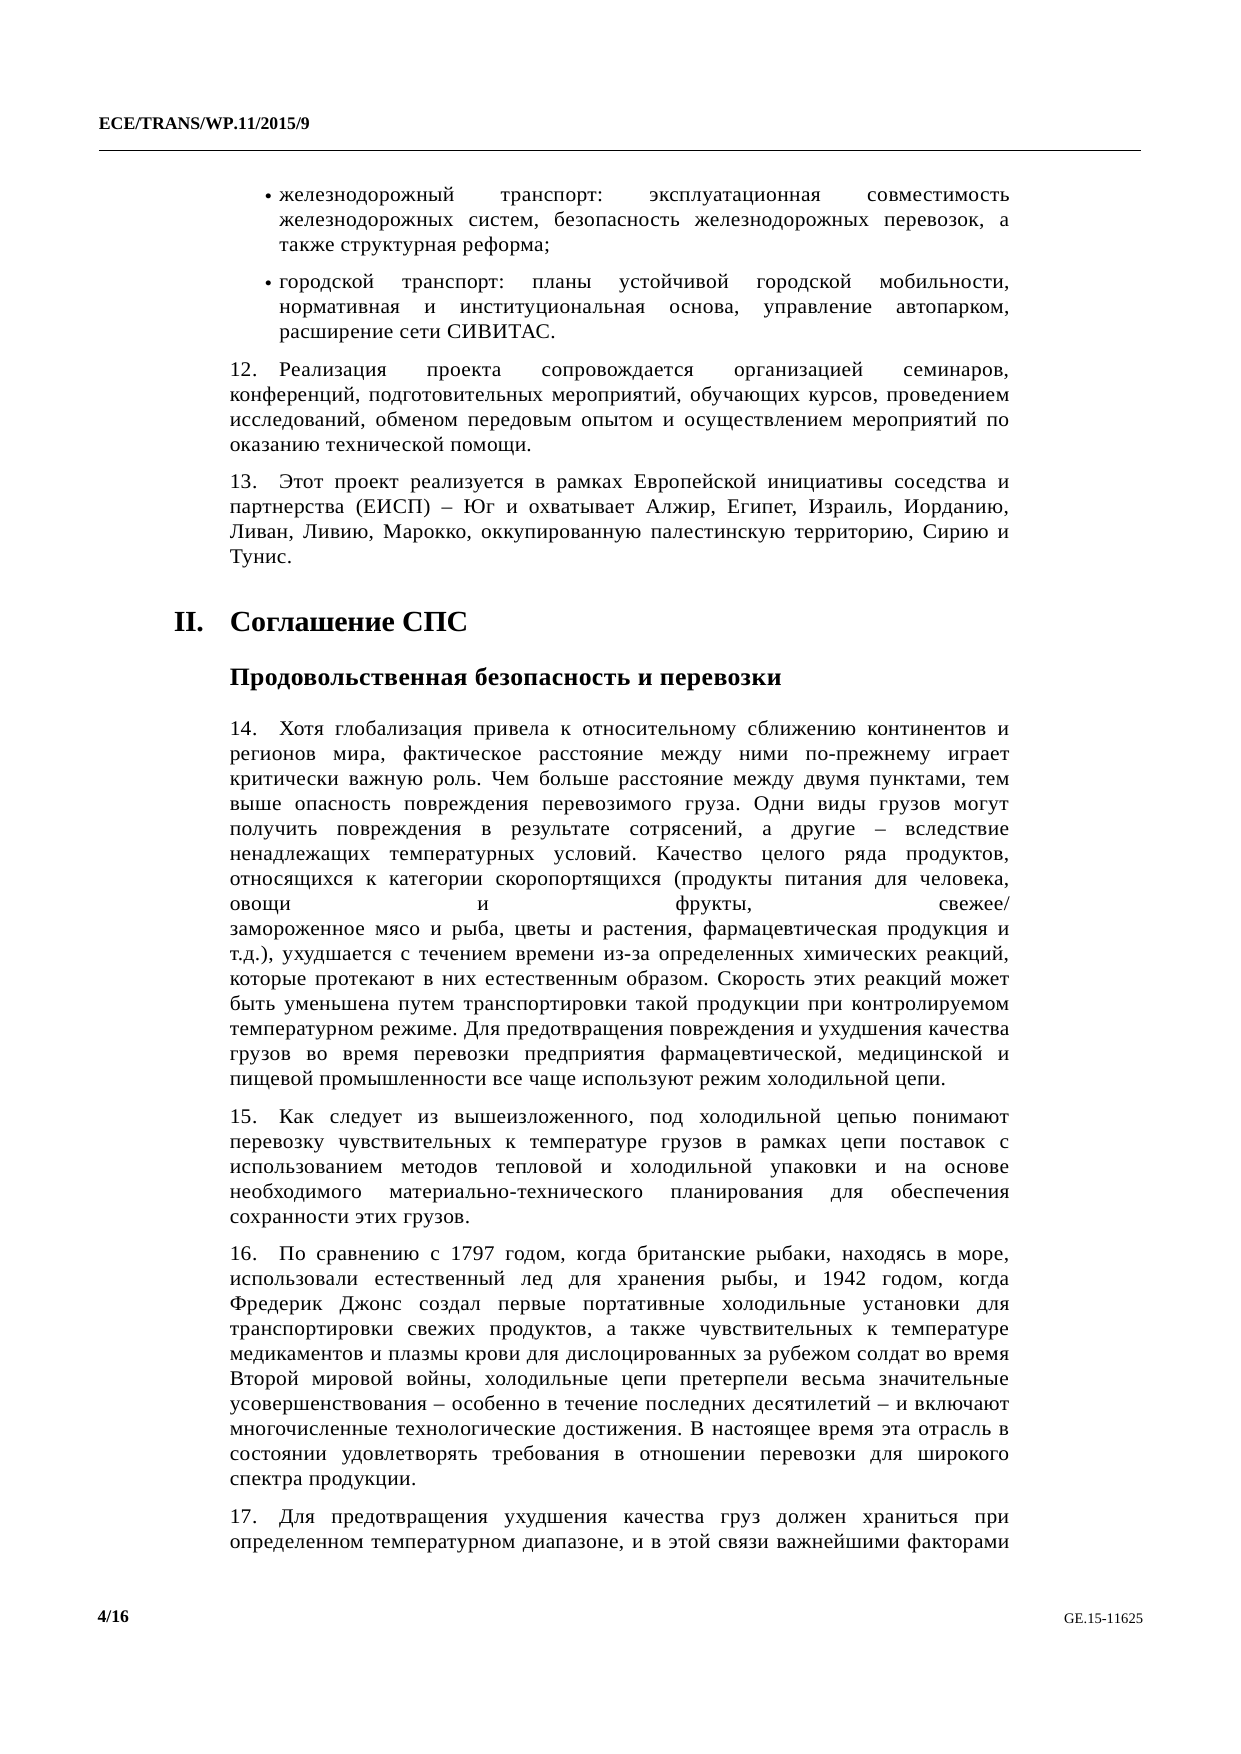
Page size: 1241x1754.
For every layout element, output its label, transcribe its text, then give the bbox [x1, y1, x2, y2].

text 16. По сравнению с 1797 годом, когда британские рыбаки, находясь в море, использовали естественный лед для хранения рыбы, и 1942 годом, когда Фредерик Джонс создал первые портативные холодильные установки для транспортировки свежих продуктов, а также чувствительных к температуре медикаментов и плазмы крови для дислоцированных за рубежом солдат во время Второй мировой войны, холодильные цепи претерпели весьма значительные усовершенствования – особенно в течение последних десятилетий – и включают многочисленные технологические достижения. В настоящее время эта отрасль в состоянии удовлетворять требования в отношении перевозки для широкого спектра продукции. [229, 1241, 1011, 1491]
text 15. Как следует из вышеизложенного, под холодильной цепью понимают перевозку чувствительных к температуре грузов в рамках цепи поставок с использованием методов тепловой и холодильной упаковки и на основе необходимого материально-технического планирования для обеспечения сохранности этих грузов. [229, 1103, 1011, 1228]
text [229, 1503, 1011, 1553]
text 13. Этот проект реализуется в рамках Европейской инициативы соседства и партнерства (ЕИСП) – Юг и охватывает Алжир, Египет, Израиль, Иорданию, Ливан, Ливию, Марокко, оккупированную палестинскую территорию, Сирию и Тунис. [229, 469, 1011, 569]
text II. Соглашение СПС [97, 606, 1011, 638]
text городской транспорт: планы устойчивой городской мобильности, нормативная и институциональная основа, управление автопарком, расширение сети СИВИТАС. [266, 269, 1011, 344]
text 12. Реализация проекта сопровождается организацией семинаров, конференций, подготовительных мероприятий, обучающих курсов, проведением исследований, обменом передовым опытом и осуществлением мероприятий по оказанию технической помощи. [229, 356, 1011, 456]
text 14. Хотя глобализация привела к относительному сближению континентов и регионов мира, фактическое расстояние между ними по-прежнему играет критически важную роль. Чем больше расстояние между двумя пунктами, тем выше опасность повреждения перевозимого груза. Одни виды грузов могут получить повреждения в результате сотрясений, а другие – вследствие ненадлежащих температурных условий. Качество целого ряда продуктов, относящихся к категории скоропортящихся (продукты питания для человека, овощи и фрукты, свежее/ замороженное мясо и рыба, цветы и растения, фармацевтическая продукция и т.д.), ухудшается с течением времени из-за определенных химических реакций, которые протекают в них естественным образом. Скорость этих реакций может быть уменьшена путем транспортировки такой продукции при контролируемом температурном режиме. Для предотвращения повреждения и ухудшения качества грузов во время перевозки предприятия фармацевтической, медицинской и пищевой промышленности все чаще используют режим холодильной цепи. [229, 716, 1011, 1091]
text железнодорожный транспорт: эксплуатационная совместимость железнодорожных систем, безопасность железнодорожных перевозок, а также структурная реформа; [266, 181, 1011, 256]
text Продовольственная безопасность и перевозки [97, 663, 1011, 691]
